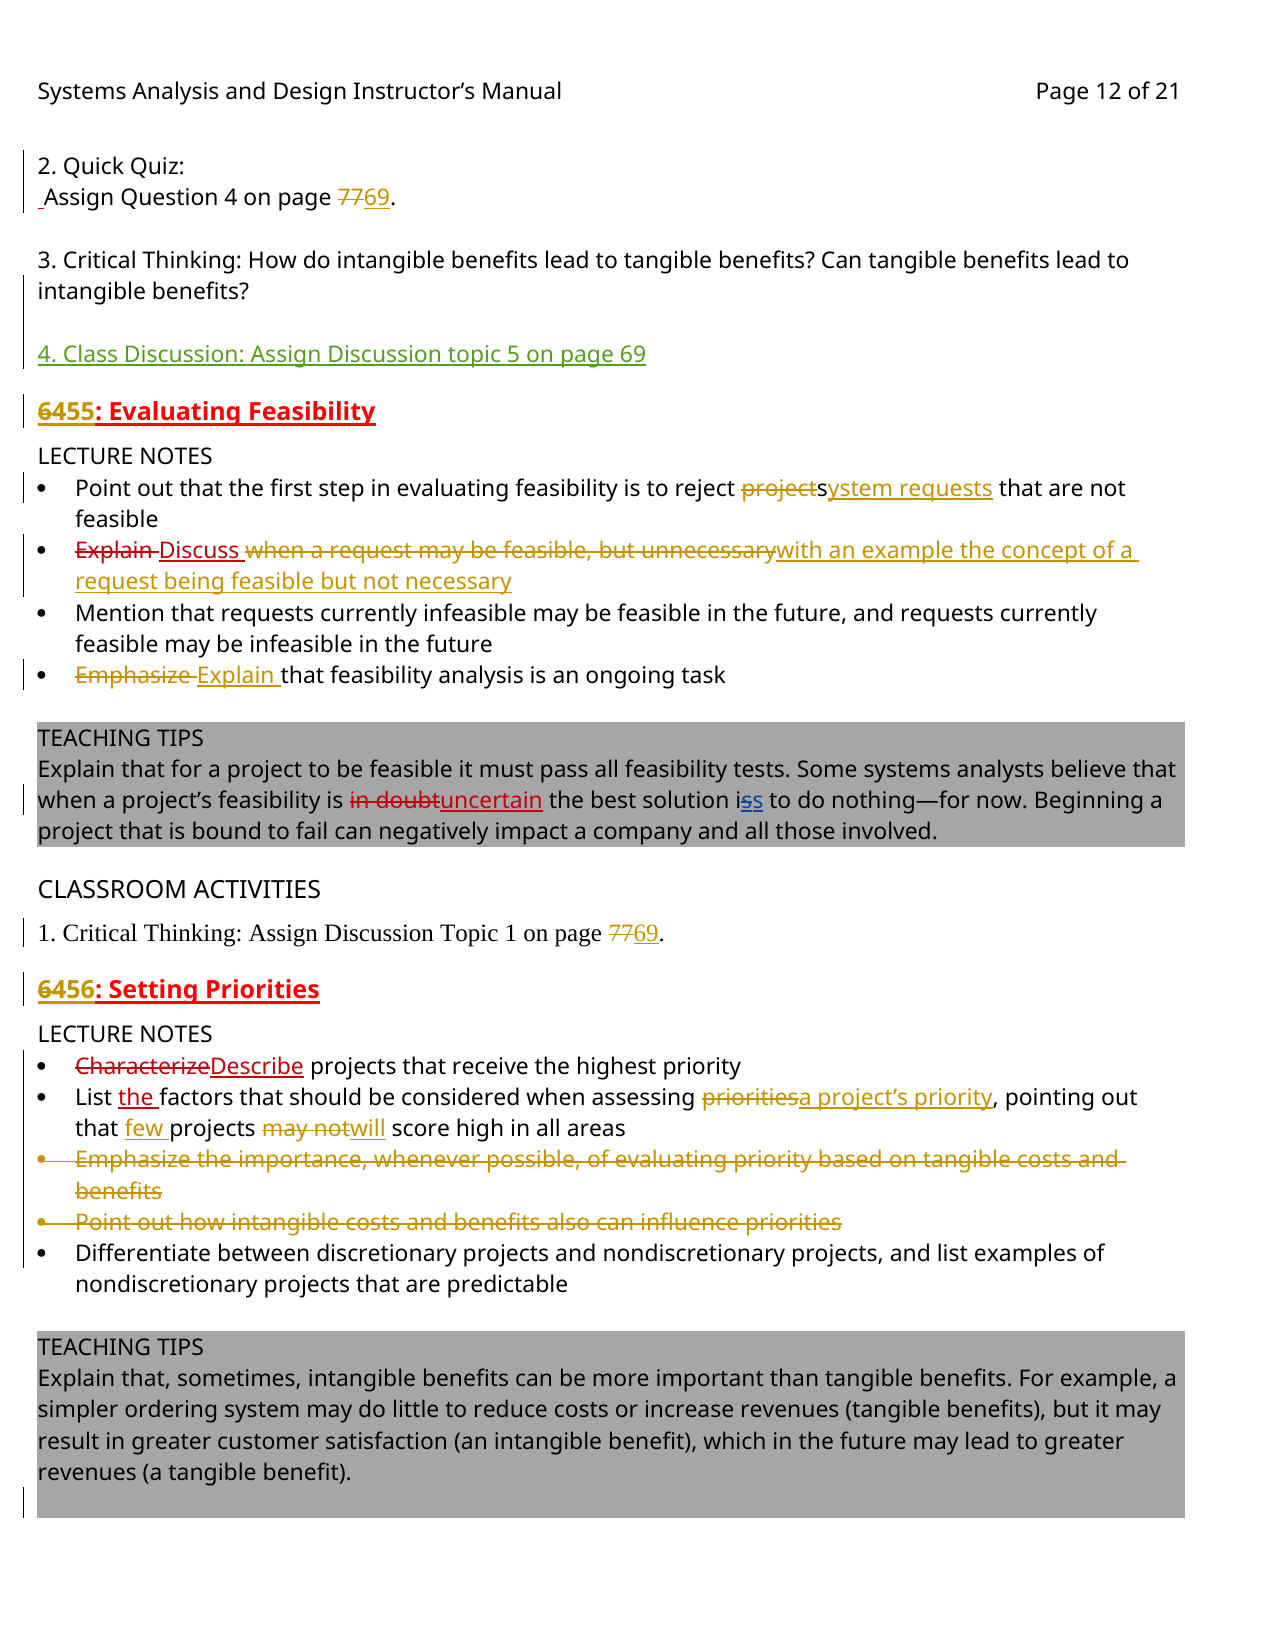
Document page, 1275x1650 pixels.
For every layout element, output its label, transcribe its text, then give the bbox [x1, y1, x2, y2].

list Assign Question 4 on page . [37, 181, 1185, 212]
list projects that receive the highest priority [37, 1050, 1185, 1081]
subtitle : Evaluating Feasibility [37, 394, 1185, 428]
text 3. Critical Thinking: How do intangible benefits lead to tangible benefits? Can tangible benefits lead to intangible benefits? [37, 244, 1185, 306]
text 1. Critical Thinking: Assign Discussion Topic 1 on page . [37, 918, 1185, 947]
list Point out that the first step in evaluating feasibility is to reject s that are not feasible [37, 472, 1185, 534]
list Differentiate between discretionary projects and nondiscretionary projects, and list examples of nondiscretionary projects that are predictable [37, 1237, 1185, 1300]
subtitle CLASSROOM ACTIVITIES [37, 872, 1185, 906]
list Mention that requests currently infeasible may be feasible in the future, and requests currently feasible may be infeasible in the future [37, 597, 1185, 659]
text LECTURE NOTES [37, 1018, 1185, 1050]
list that feasibility analysis is an ongoing task [37, 659, 1185, 690]
text 2. Quick Quiz: [37, 150, 1185, 181]
text Explain that for a project to be feasible it must pass all feasibility tests. Some systems analysts believe that when a project’s feasibility is the best solution i to do nothing—for now. Beginning a project that is bound to fail can negatively impact a company and all those involved. [37, 753, 1185, 847]
text TEACHING TIPS [37, 722, 1185, 753]
subtitle : Setting Priorities [37, 972, 1185, 1006]
list List factors that should be considered when assessing , pointing out that projects score high in all areas [37, 1081, 1185, 1143]
text TEACHING TIPS [37, 1331, 1185, 1362]
text LECTURE NOTES [37, 440, 1185, 472]
text Explain that, sometimes, intangible benefits can be more important than tangible benefits. For example, a simpler ordering system may do little to reduce costs or increase revenues (tangible benefits), but it may result in greater customer satisfaction (an intangible benefit), which in the future may lead to greater revenues (a tangible benefit). [37, 1362, 1185, 1487]
